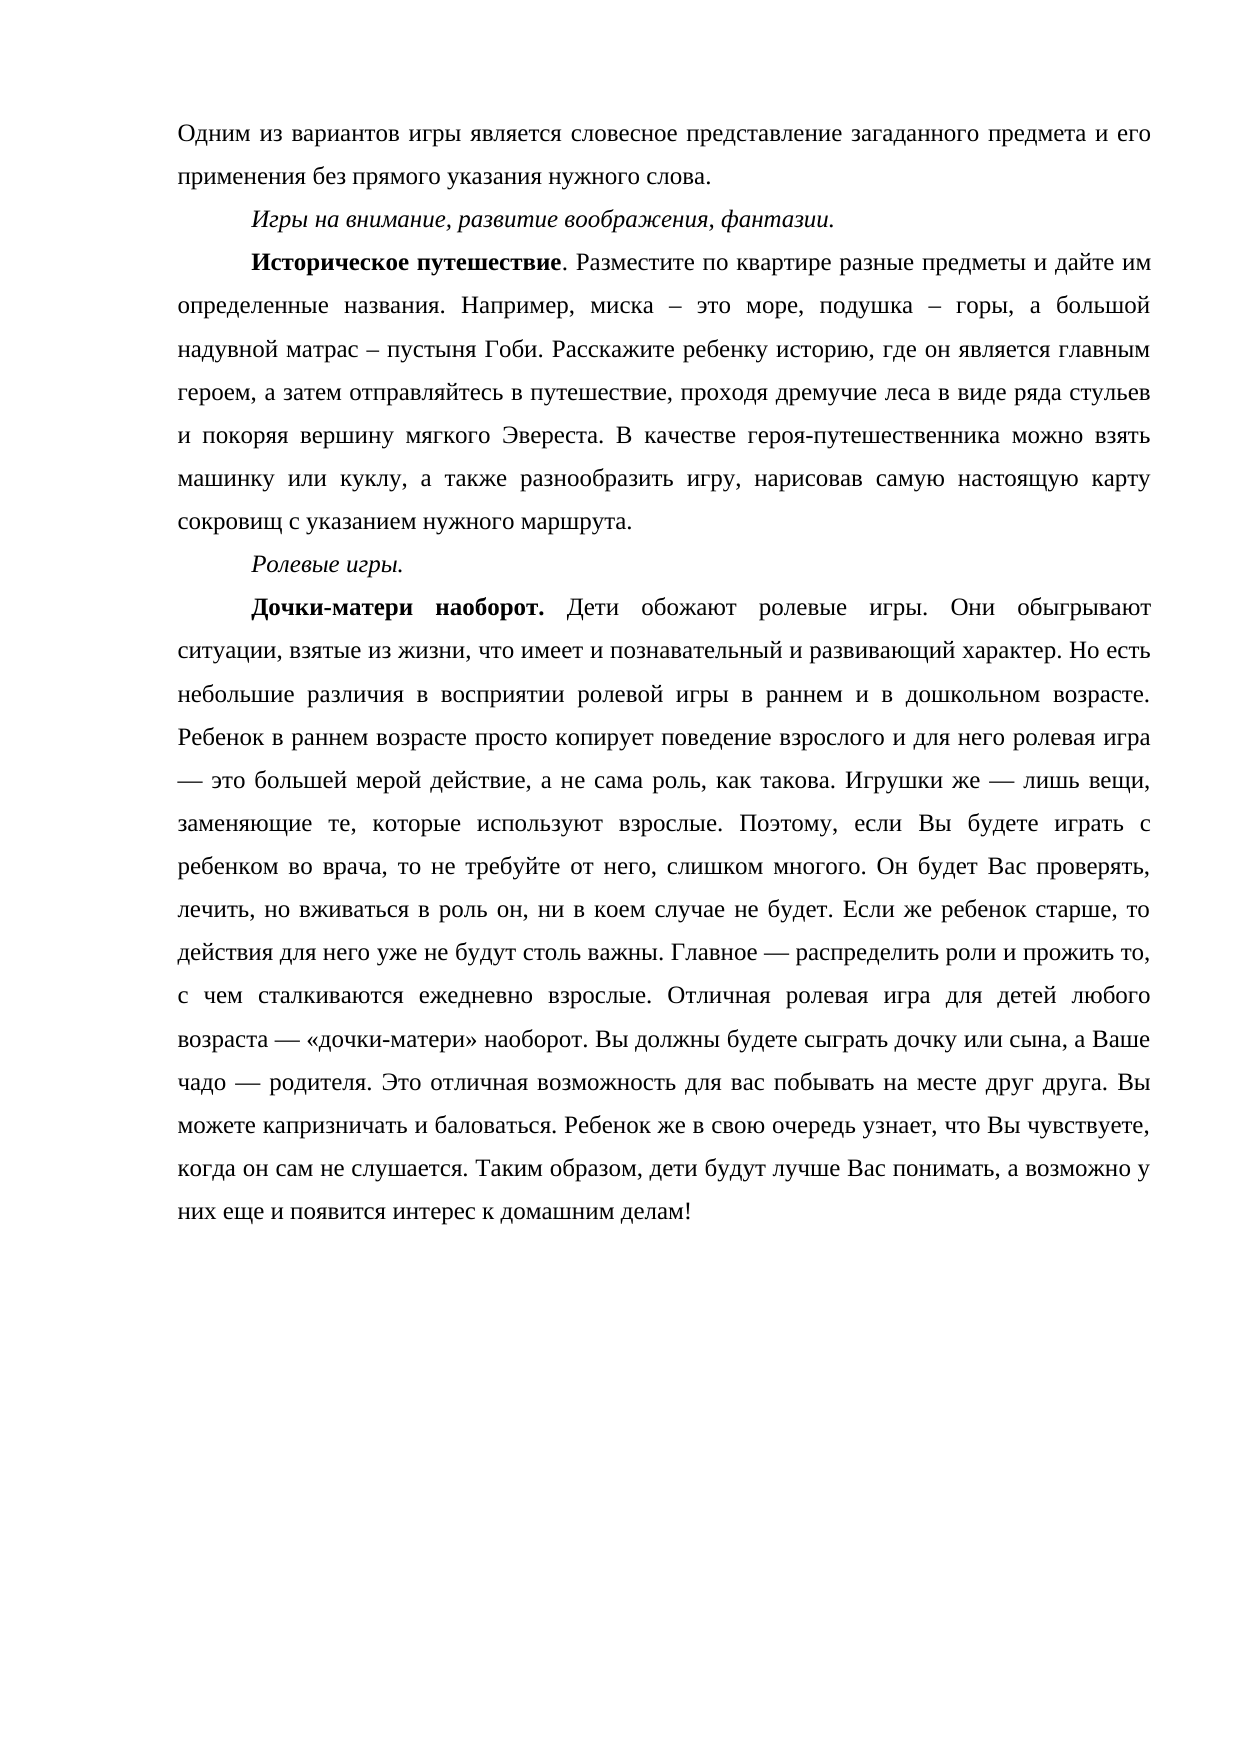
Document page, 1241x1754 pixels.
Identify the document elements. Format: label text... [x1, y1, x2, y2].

text Историческое путешествие. Разместите по квартире разные предметы и дайте им определенные названия. Например, миска – это море, подушка – горы, а большой надувной матрас – пустыня Гоби. Расскажите ребенку историю, где он является главным героем, а затем отправляйтесь в путешествие, проходя дремучие леса в виде ряда стульев и покоряя вершину мягкого Эвереста. В качестве героя-путешественника можно взять машинку или куклу, а также разнообразить игру, нарисовав самую настоящую карту сокровищ с указанием нужного маршрута. [177, 247, 1152, 535]
text Ролевые игры. [177, 549, 1152, 578]
text Игры на внимание, развитие воображения, фантазии. [177, 204, 1152, 233]
text Дочки-матери наоборот. Дети обожают ролевые игры. Они обыгрывают ситуации, взятые из жизни, что имеет и познавательный и развивающий характер. Но есть небольшие различия в восприятии ролевой игры в раннем и в дошкольном возрасте. Ребенок в раннем возрасте просто копирует поведение взрослого и для него ролевая игра — это большей мерой действие, а не сама роль, как такова. Игрушки же — лишь вещи, заменяющие те, которые используют взрослые. Поэтому, если Вы будете играть с ребенком во врача, то не требуйте от него, слишком многого. Он будет Вас проверять, лечить, но вживаться в роль он, ни в коем случае не будет. Если же ребенок старше, то действия для него уже не будут столь важны. Главное — распределить роли и прожить то, с чем сталкиваются ежедневно взрослые. Отличная ролевая игра для детей любого возраста — «дочки-матери» наоборот. Вы должны будете сыграть дочку или сына, а Ваше чадо — родителя. Это отличная возможность для вас побывать на месте друг друга. Вы можете капризничать и баловаться. Ребенок же в свою очередь узнает, что Вы чувствуете, когда он сам не слушается. Таким образом, дети будут лучше Вас понимать, а возможно у них еще и появится интерес к домашним делам! [177, 592, 1152, 1225]
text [177, 118, 1152, 190]
